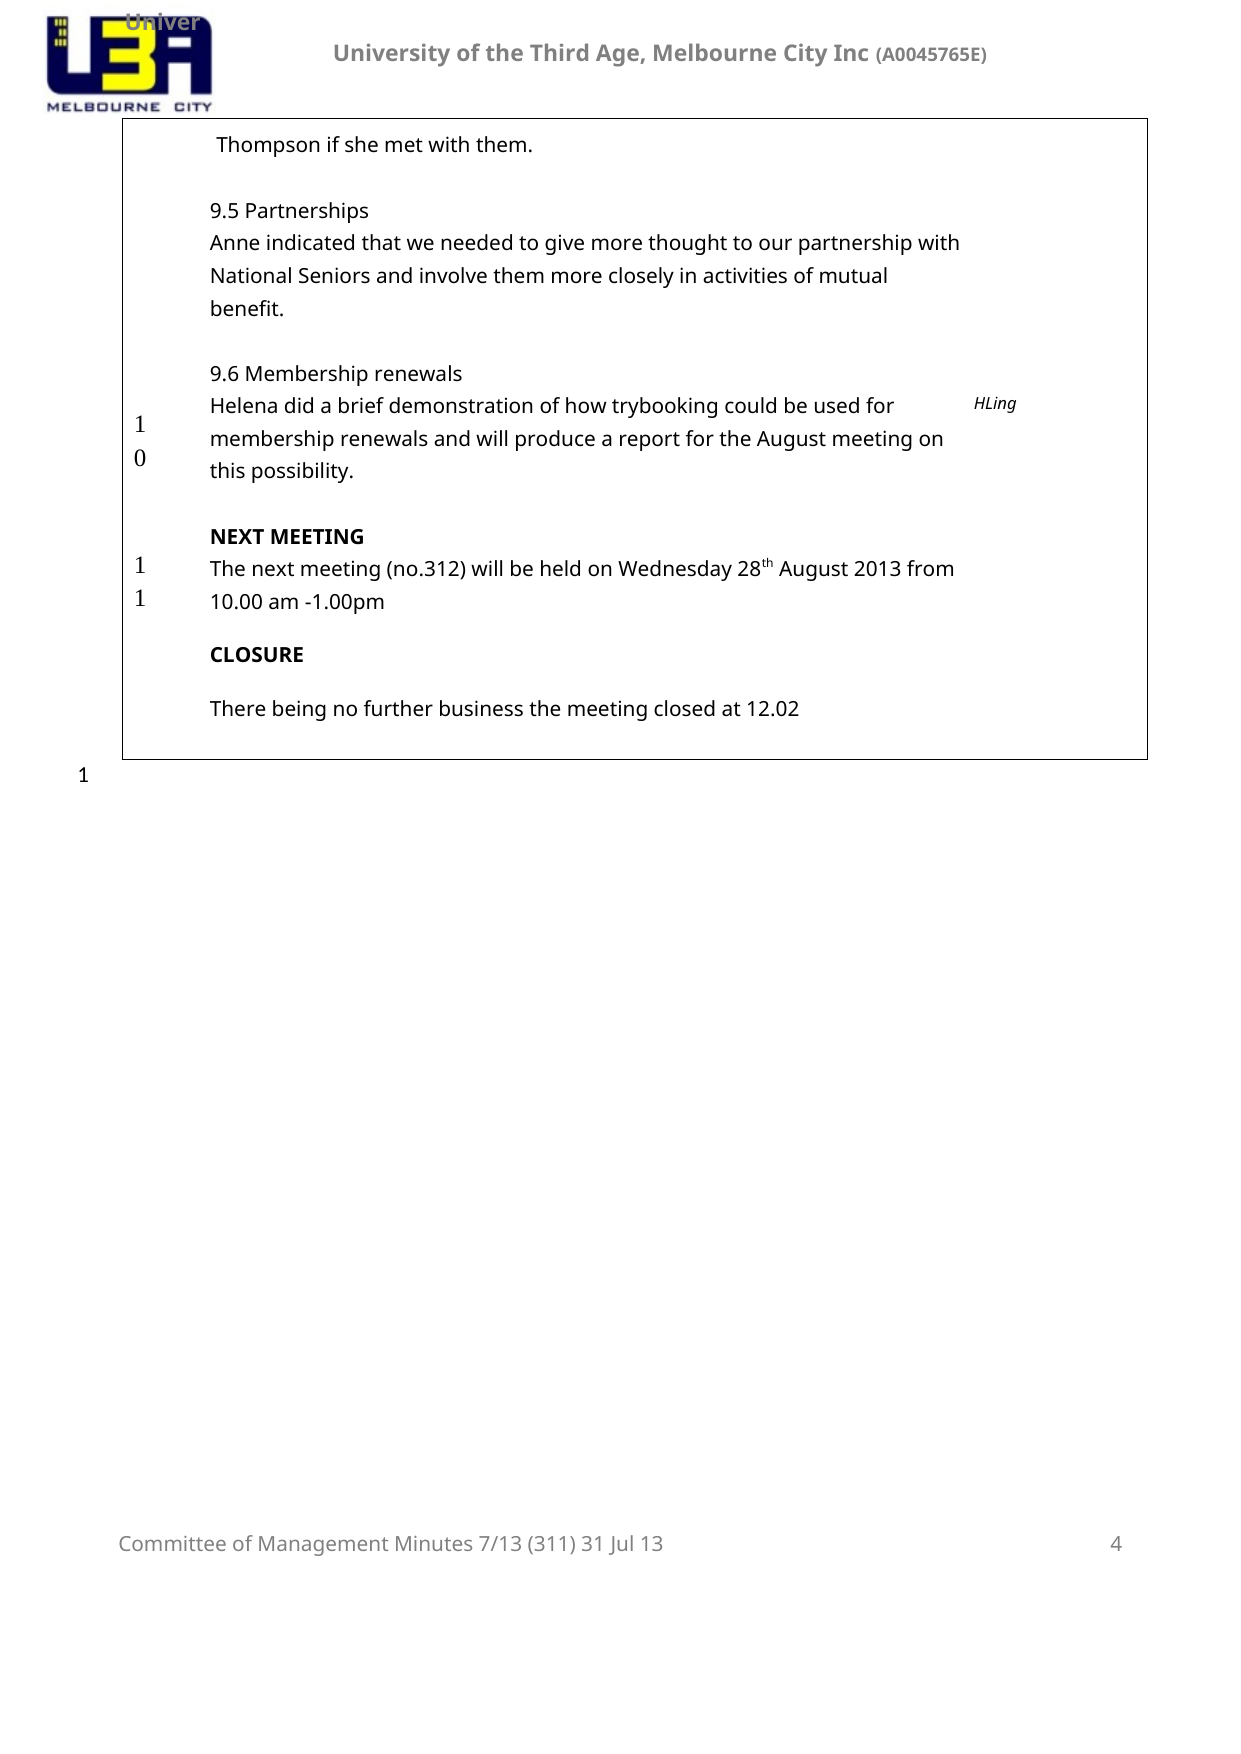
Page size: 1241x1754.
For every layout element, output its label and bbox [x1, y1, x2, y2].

picture [42, 0, 216, 136]
table_header [123, 119, 1147, 759]
